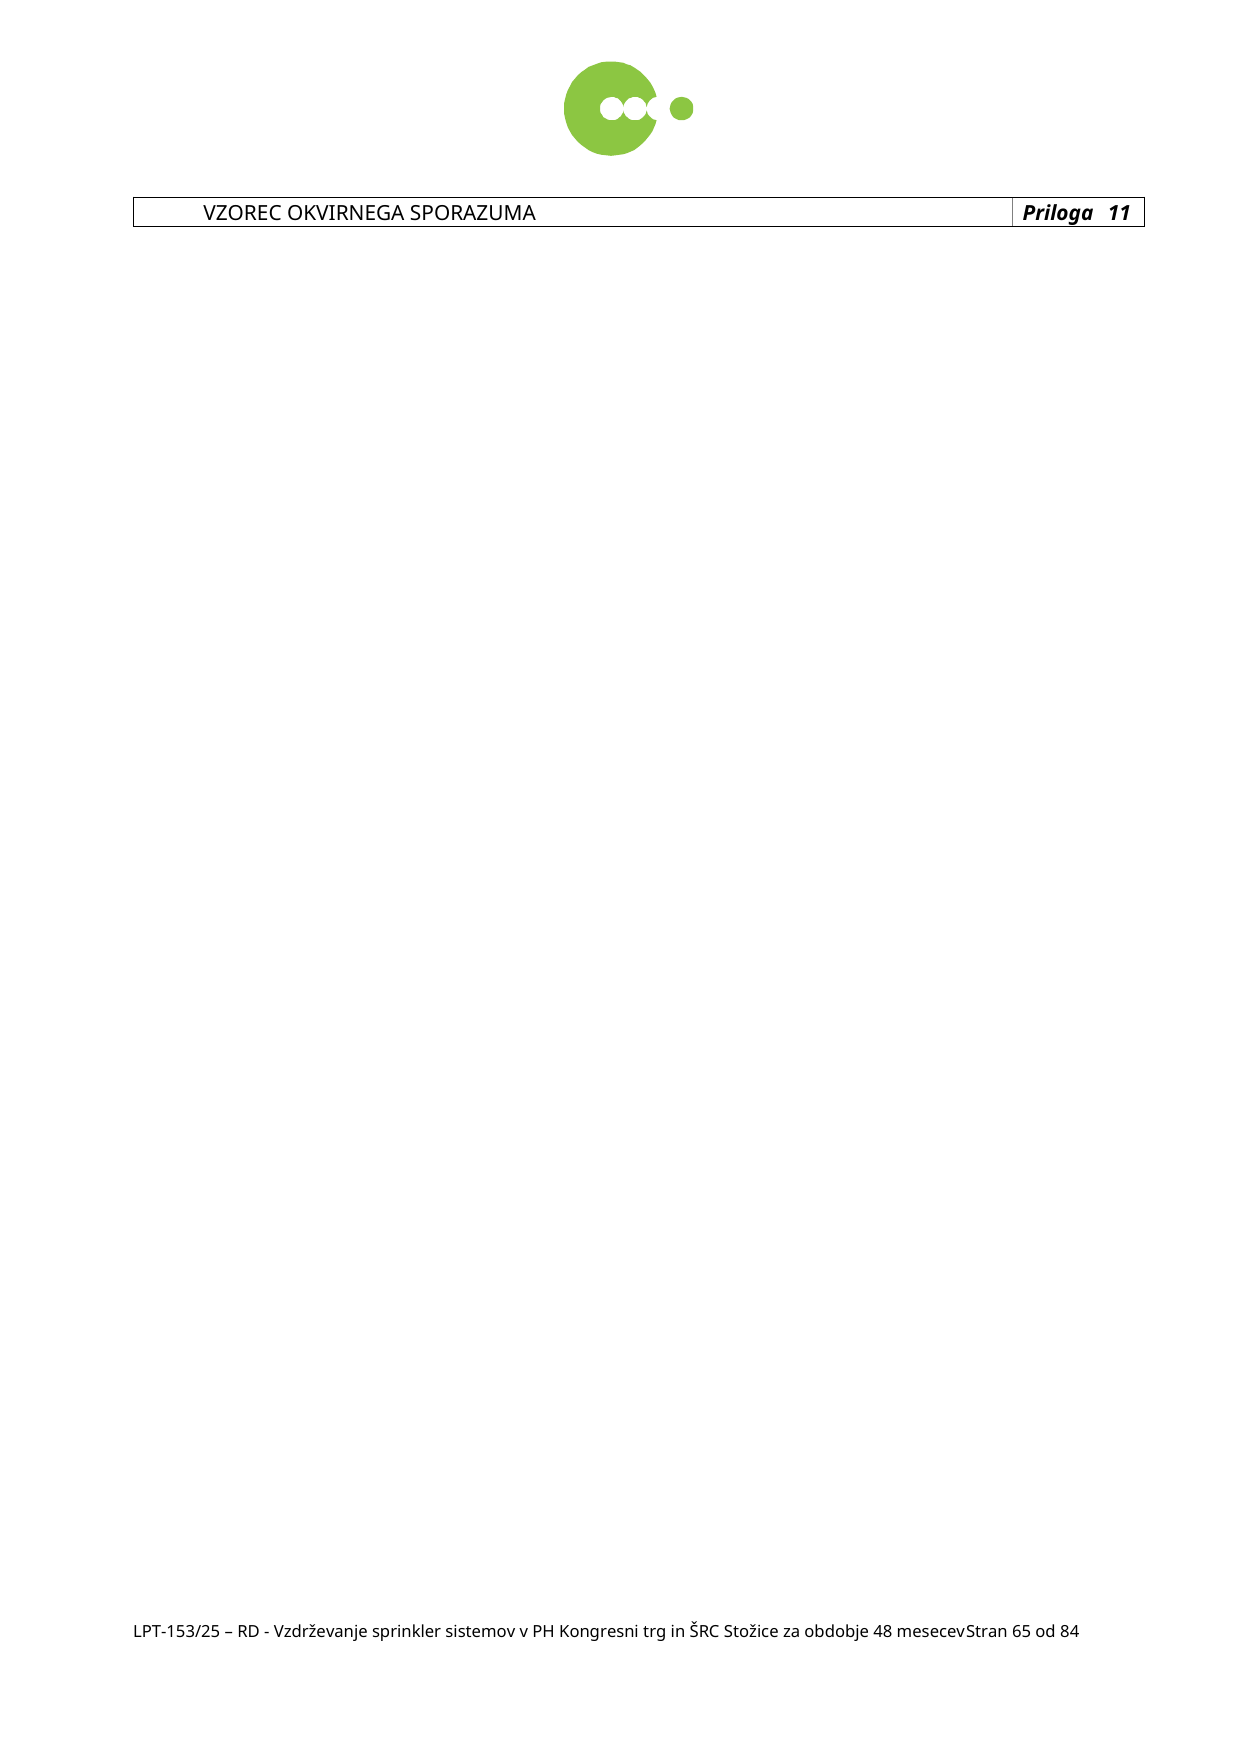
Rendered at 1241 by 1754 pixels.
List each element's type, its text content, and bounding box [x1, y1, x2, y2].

table_header [134, 198, 196, 226]
table_header VZOREC OKVIRNEGA SPORAZUMA [196, 198, 1012, 226]
table_header Priloga [1013, 198, 1100, 226]
table_header 11 [1100, 198, 1144, 226]
